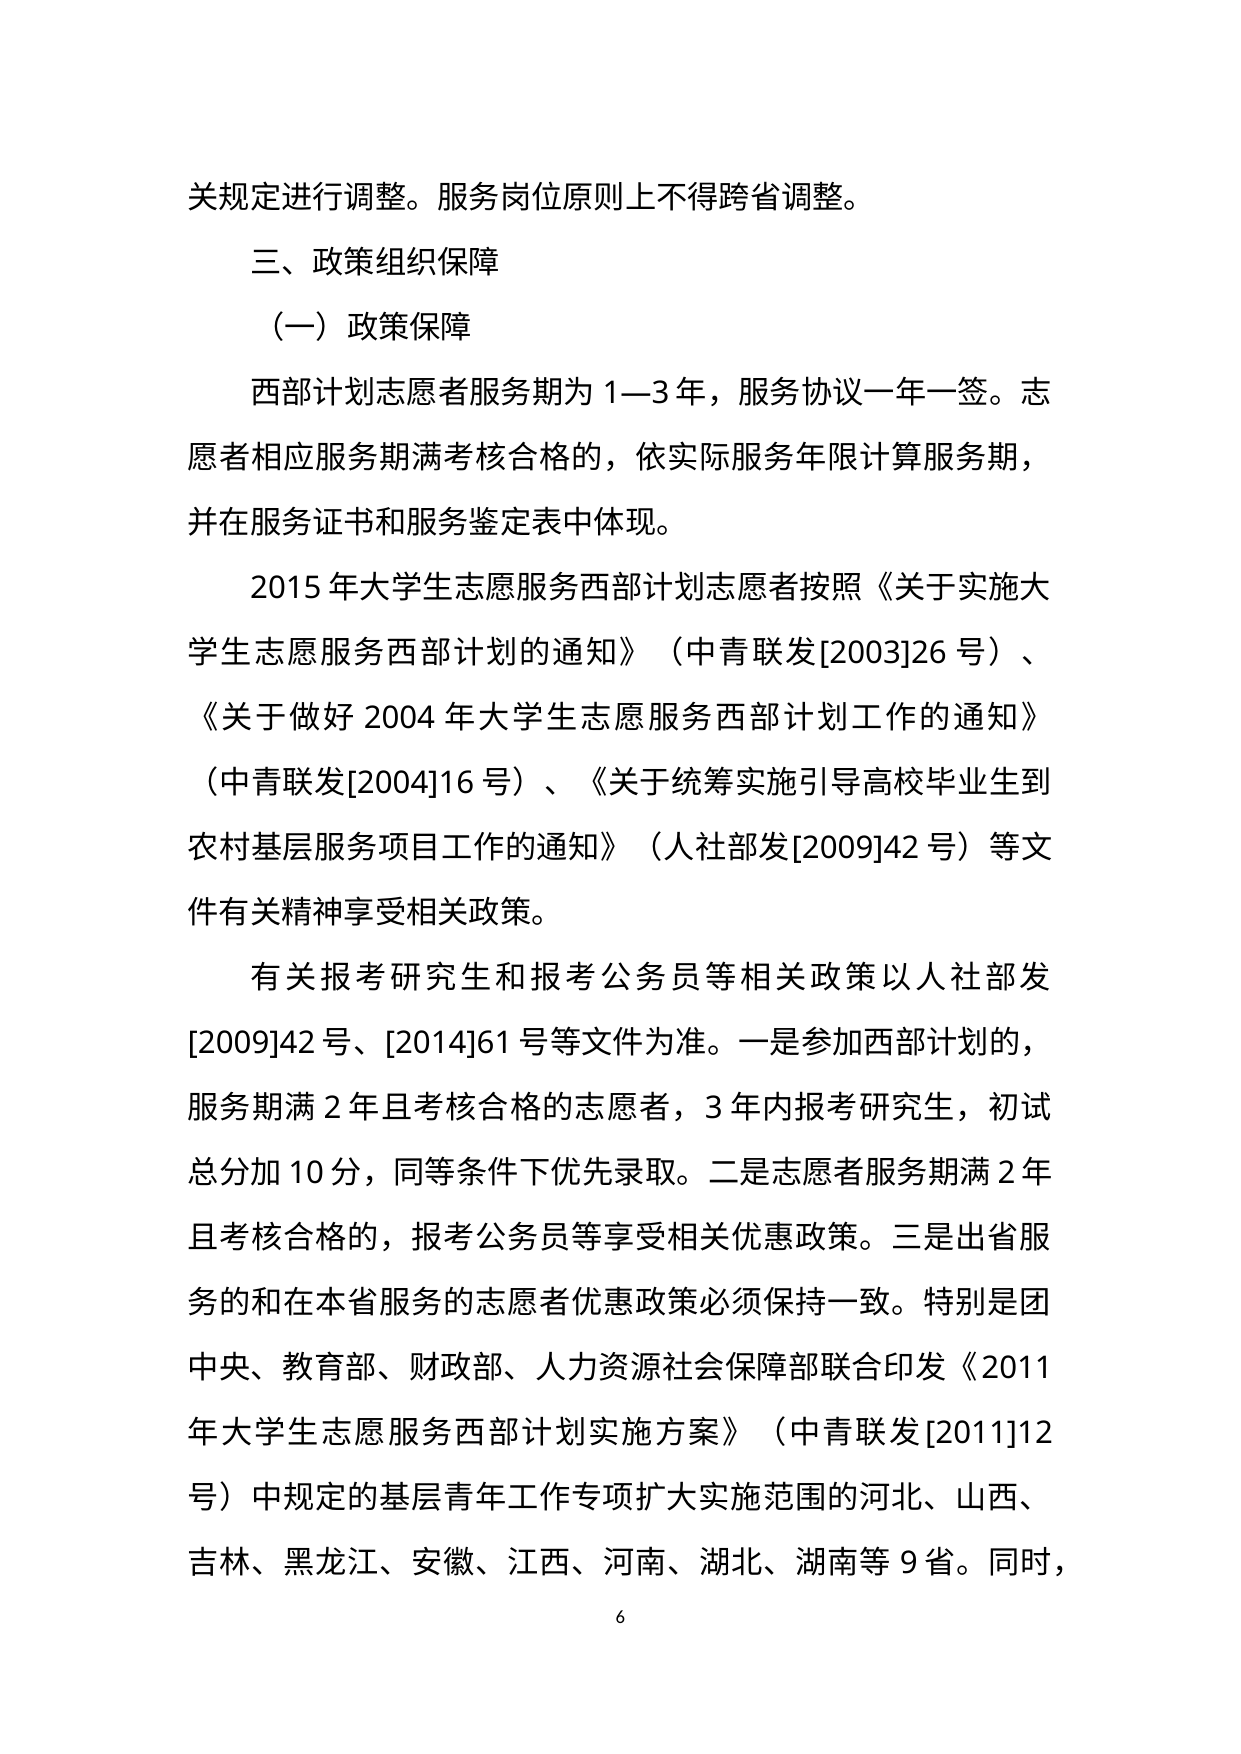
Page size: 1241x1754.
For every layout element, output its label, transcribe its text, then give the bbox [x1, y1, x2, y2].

text 西部计划志愿者服务期为1—3年，服务协议一年一签。志愿者相应服务期满考核合格的，依实际服务年限计算服务期，并在服务证书和服务鉴定表中体现。 [187, 357, 1053, 552]
text （一）政策保障 [187, 292, 1053, 357]
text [187, 942, 1053, 1592]
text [187, 162, 1053, 227]
text 三、政策组织保障 [187, 227, 1053, 292]
text 2015年大学生志愿服务西部计划志愿者按照《关于实施大学生志愿服务西部计划的通知》（中青联发[2003]26号）、《关于做好2004年大学生志愿服务西部计划工作的通知》（中青联发[2004]16号）、《关于统筹实施引导高校毕业生到农村基层服务项目工作的通知》（人社部发[2009]42号）等文件有关精神享受相关政策。 [187, 552, 1053, 942]
